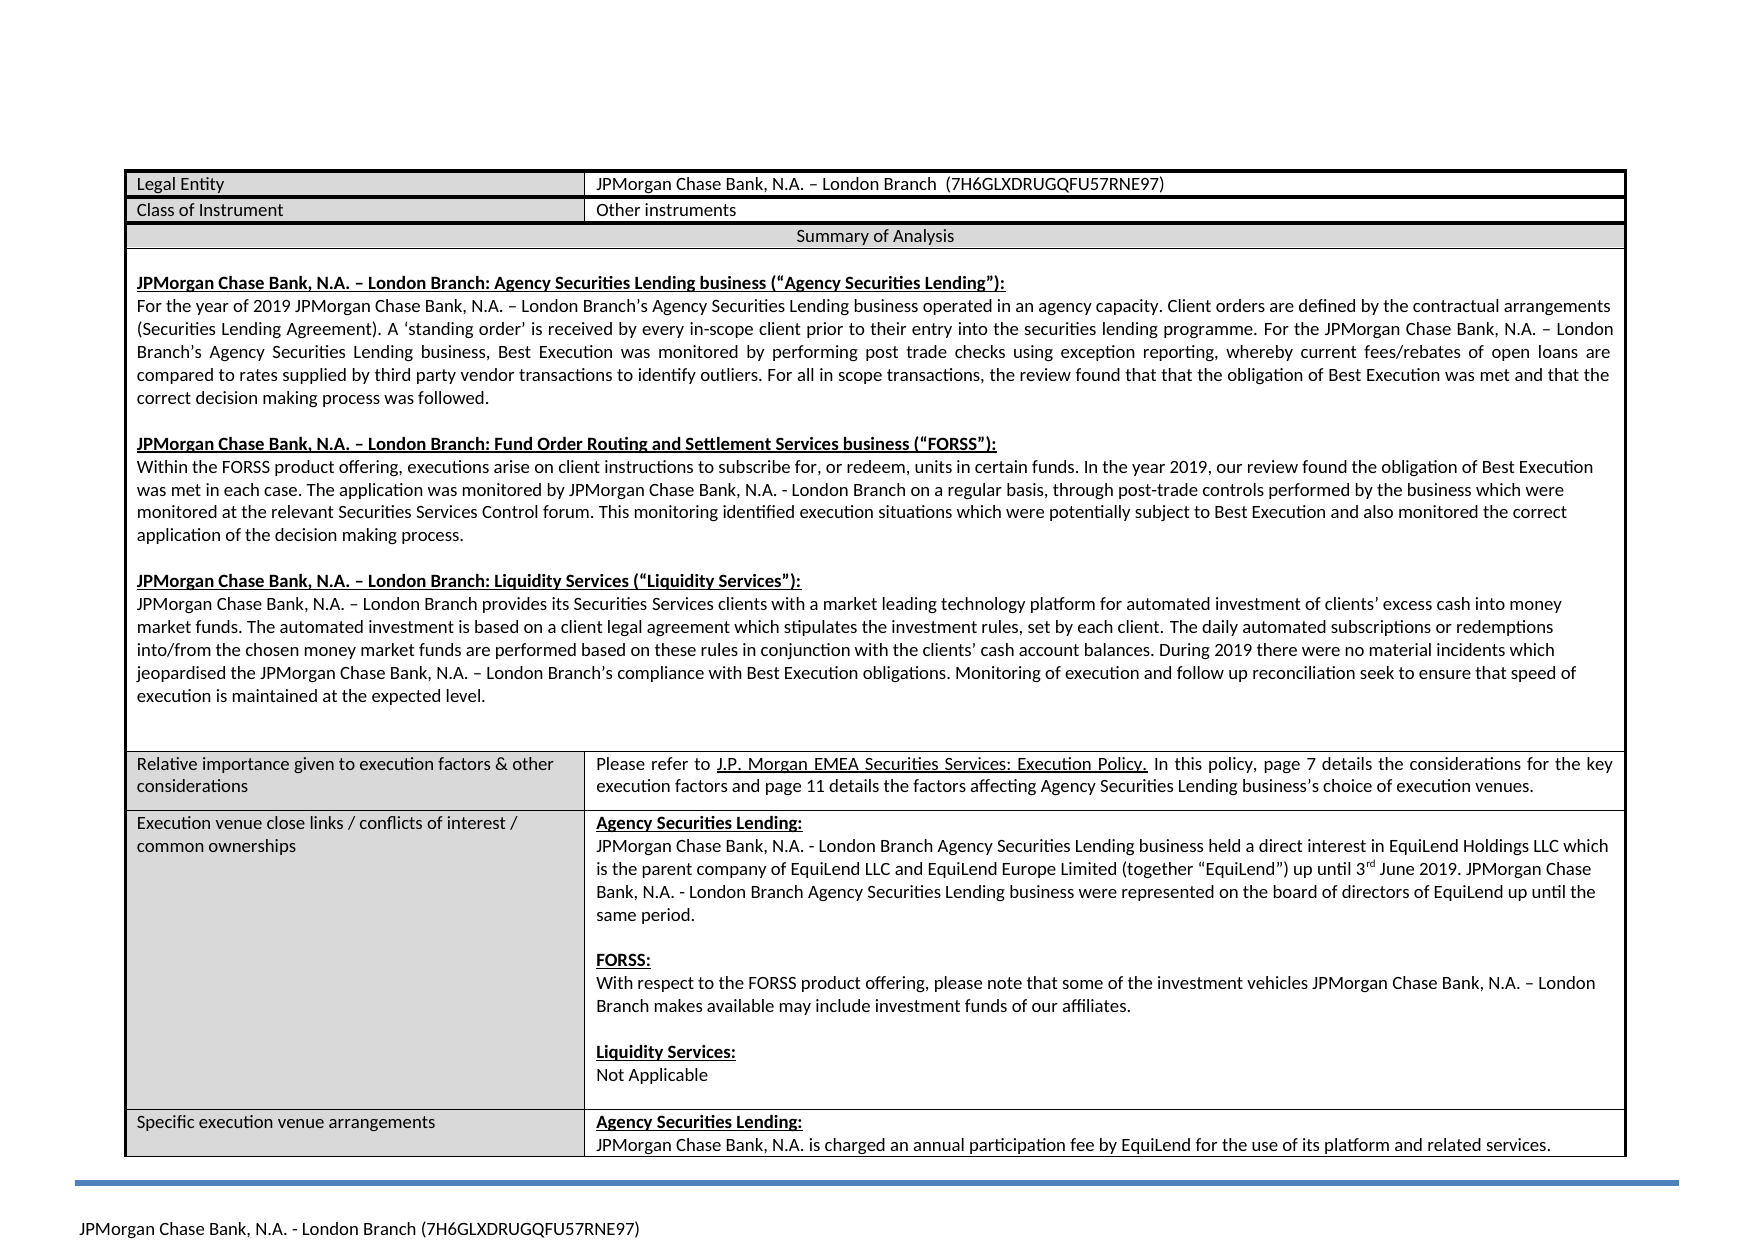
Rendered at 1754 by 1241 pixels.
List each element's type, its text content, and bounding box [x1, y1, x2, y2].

table_cell Execution venue close links / conflicts of interest / common ownerships [127, 811, 584, 1109]
table_cell Summary of Analysis [127, 225, 1624, 247]
table_header JPMorgan Chase Bank, N.A. – London Branch (7H6GLXDRUGQFU57RNE97) [585, 173, 1624, 195]
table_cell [585, 1110, 1624, 1156]
table_cell Please refer to J.P. Morgan EMEA Securities Services: Execution Policy. In this policy, page 7 details the considerations for the key execution factors and page 11 details the factors affecting Agency Securities Lending business’s choice of execution venues. [585, 752, 1624, 810]
table_header Legal Entity [127, 173, 584, 195]
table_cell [127, 1110, 584, 1156]
table_cell Other instruments [585, 199, 1624, 221]
table_cell JPMorgan Chase Bank, N.A. – London Branch: Agency Securities Lending business (“Agency Securities Lending”): For the year of 2019 JPMorgan Chase Bank, N.A. – London Branch’s Agency Securities Lending business operated in an agency capacity. Client orders are defined by the contractual arrangements (Securities Lending Agreement). A ‘standing order’ is received by every in-scope client prior to their entry into the securities lending programme. For the JPMorgan Chase Bank, N.A. – London Branch’s Agency Securities Lending business, Best Execution was monitored by performing post trade checks using exception reporting, whereby current fees/rebates of open loans are compared to rates supplied by third party vendor transactions to identify outliers. For all in scope transactions, the review found that that the obligation of Best Execution was met and that the correct decision making process was followed. JPMorgan Chase Bank, N.A. – London Branch: Fund Order Routing and Settlement Services business (“FORSS”): Within the FORSS product offering, executions arise on client instructions to subscribe for, or redeem, units in certain funds. In the year 2019, our review found the obligation of Best Execution was met in each case. The application was monitored by JPMorgan Chase Bank, N.A. - London Branch on a regular basis, through post-trade controls performed by the business which were monitored at the relevant Securities Services Control forum. This monitoring identified execution situations which were potentially subject to Best Execution and also monitored the correct application of the decision making process. JPMorgan Chase Bank, N.A. – London Branch: Liquidity Services (“Liquidity Services”): JPMorgan Chase Bank, N.A. – London Branch provides its Securities Services clients with a market leading technology platform for automated investment of clients’ excess cash into money market funds. The automated investment is based on a client legal agreement which stipulates the investment rules, set by each client. The daily automated subscriptions or redemptions into/from the chosen money market funds are performed based on these rules in conjunction with the clients’ cash account balances. During 2019 there were no material incidents which jeopardised the JPMorgan Chase Bank, N.A. – London Branch’s compliance with Best Execution obligations. Monitoring of execution and follow up reconciliation seek to ensure that speed of execution is maintained at the expected level. [127, 249, 1624, 751]
table_cell Relative importance given to execution factors & other considerations [127, 752, 584, 810]
table_cell Class of Instrument [127, 199, 584, 221]
table_cell Agency Securities Lending: JPMorgan Chase Bank, N.A. - London Branch Agency Securities Lending business held a direct interest in EquiLend Holdings LLC which is the parent company of EquiLend LLC and EquiLend Europe Limited (together “EquiLend”) up until 3rd June 2019. JPMorgan Chase Bank, N.A. - London Branch Agency Securities Lending business were represented on the board of directors of EquiLend up until the same period. FORSS: With respect to the FORSS product offering, please note that some of the investment vehicles JPMorgan Chase Bank, N.A. – London Branch makes available may include investment funds of our affiliates. Liquidity Services: Not Applicable [585, 811, 1624, 1109]
